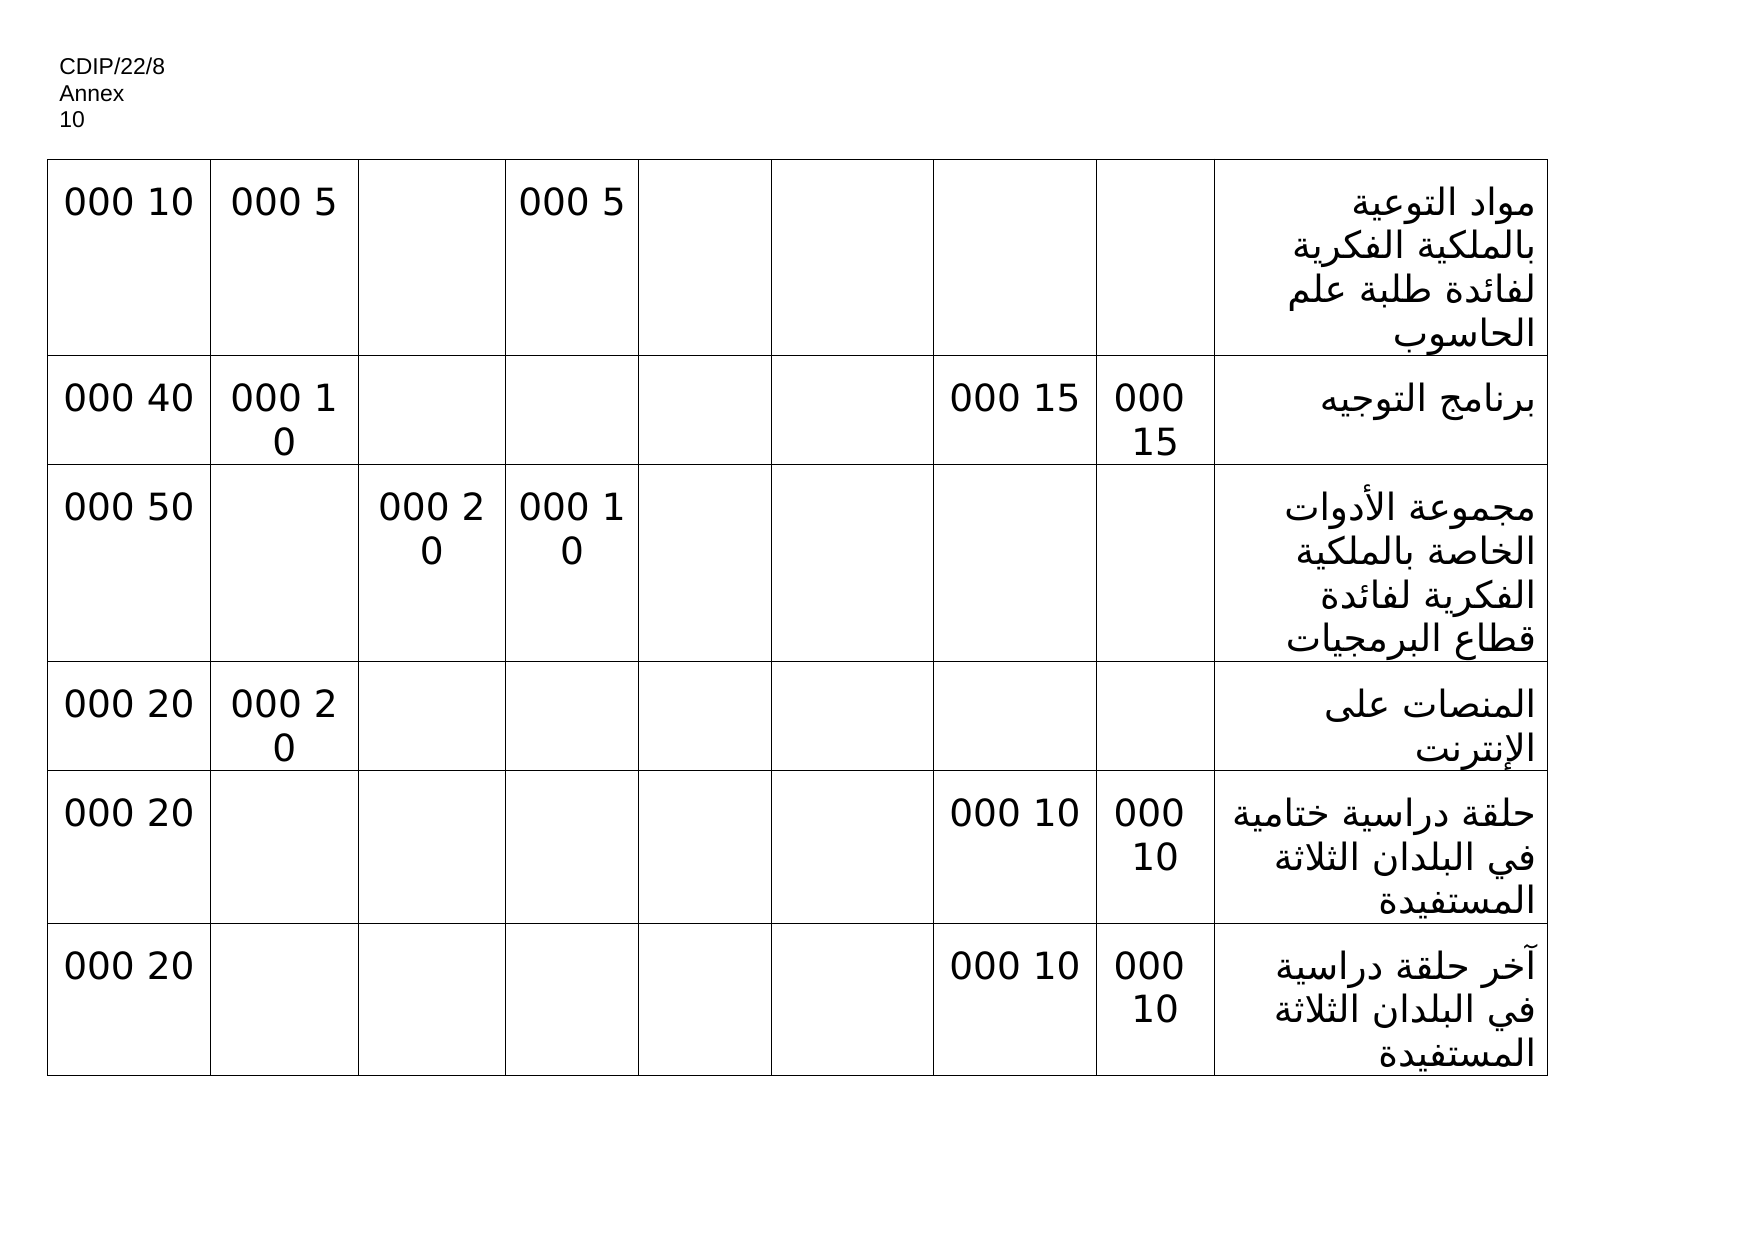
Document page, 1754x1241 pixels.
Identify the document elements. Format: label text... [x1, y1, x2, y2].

table_cell [639, 160, 771, 355]
table_cell [1097, 160, 1214, 355]
table_cell [359, 662, 505, 770]
table_cell [934, 465, 1096, 661]
table_cell [506, 662, 638, 770]
table_cell [211, 771, 358, 923]
table_cell 000 40 [48, 356, 210, 464]
table_cell آخر حلقة دراسية في البلدان الثلاثة المستفيدة [1215, 924, 1547, 1075]
table_cell 000 10 [506, 465, 638, 661]
table_cell [1097, 465, 1214, 661]
table_cell 000 20 [48, 924, 210, 1075]
table_cell 000 10 [48, 160, 210, 355]
table_cell [639, 465, 771, 661]
table_cell [772, 662, 933, 770]
table_cell برنامج التوجيه [1215, 356, 1547, 464]
table_cell 000 20 [359, 465, 505, 661]
table_cell [211, 465, 358, 661]
table_cell [359, 771, 505, 923]
table_cell [639, 662, 771, 770]
table_cell [506, 356, 638, 464]
table_cell [639, 356, 771, 464]
table_cell [639, 924, 771, 1075]
table_cell 000 15 [1097, 356, 1214, 464]
table_cell [359, 160, 505, 355]
table_cell 000 20 [48, 662, 210, 770]
table_cell 000 20 [211, 662, 358, 770]
table_cell مواد التوعية بالملكية الفكرية لفائدة طلبة علم الحاسوب [1215, 160, 1547, 355]
table_cell [1097, 662, 1214, 770]
table_cell حلقة دراسية ختامية في البلدان الثلاثة المستفيدة [1215, 771, 1547, 923]
table_cell المنصات على الإنترنت [1215, 662, 1547, 770]
table_cell [639, 771, 771, 923]
table_cell [359, 356, 505, 464]
table_cell [772, 465, 933, 661]
table_cell مجموعة الأدوات الخاصة بالملكية الفكرية لفائدة قطاع البرمجيات [1215, 465, 1547, 661]
table_cell [359, 924, 505, 1075]
table_cell [211, 924, 358, 1075]
table_cell 000 5 [211, 160, 358, 355]
table_cell [506, 771, 638, 923]
table_cell 000 15 [934, 356, 1096, 464]
table_cell [506, 924, 638, 1075]
table_cell [772, 924, 933, 1075]
table_cell [934, 160, 1096, 355]
table_cell 000 10 [934, 771, 1096, 923]
table_cell 000 10 [1097, 771, 1214, 923]
table_cell [772, 356, 933, 464]
table_cell 000 5 [506, 160, 638, 355]
table_cell 000 10 [1097, 924, 1214, 1075]
table_cell 000 10 [211, 356, 358, 464]
table_cell [772, 160, 933, 355]
table_cell [772, 771, 933, 923]
table_cell [934, 662, 1096, 770]
table_cell 000 50 [48, 465, 210, 661]
table_cell 000 10 [934, 924, 1096, 1075]
table_cell 000 20 [48, 771, 210, 923]
